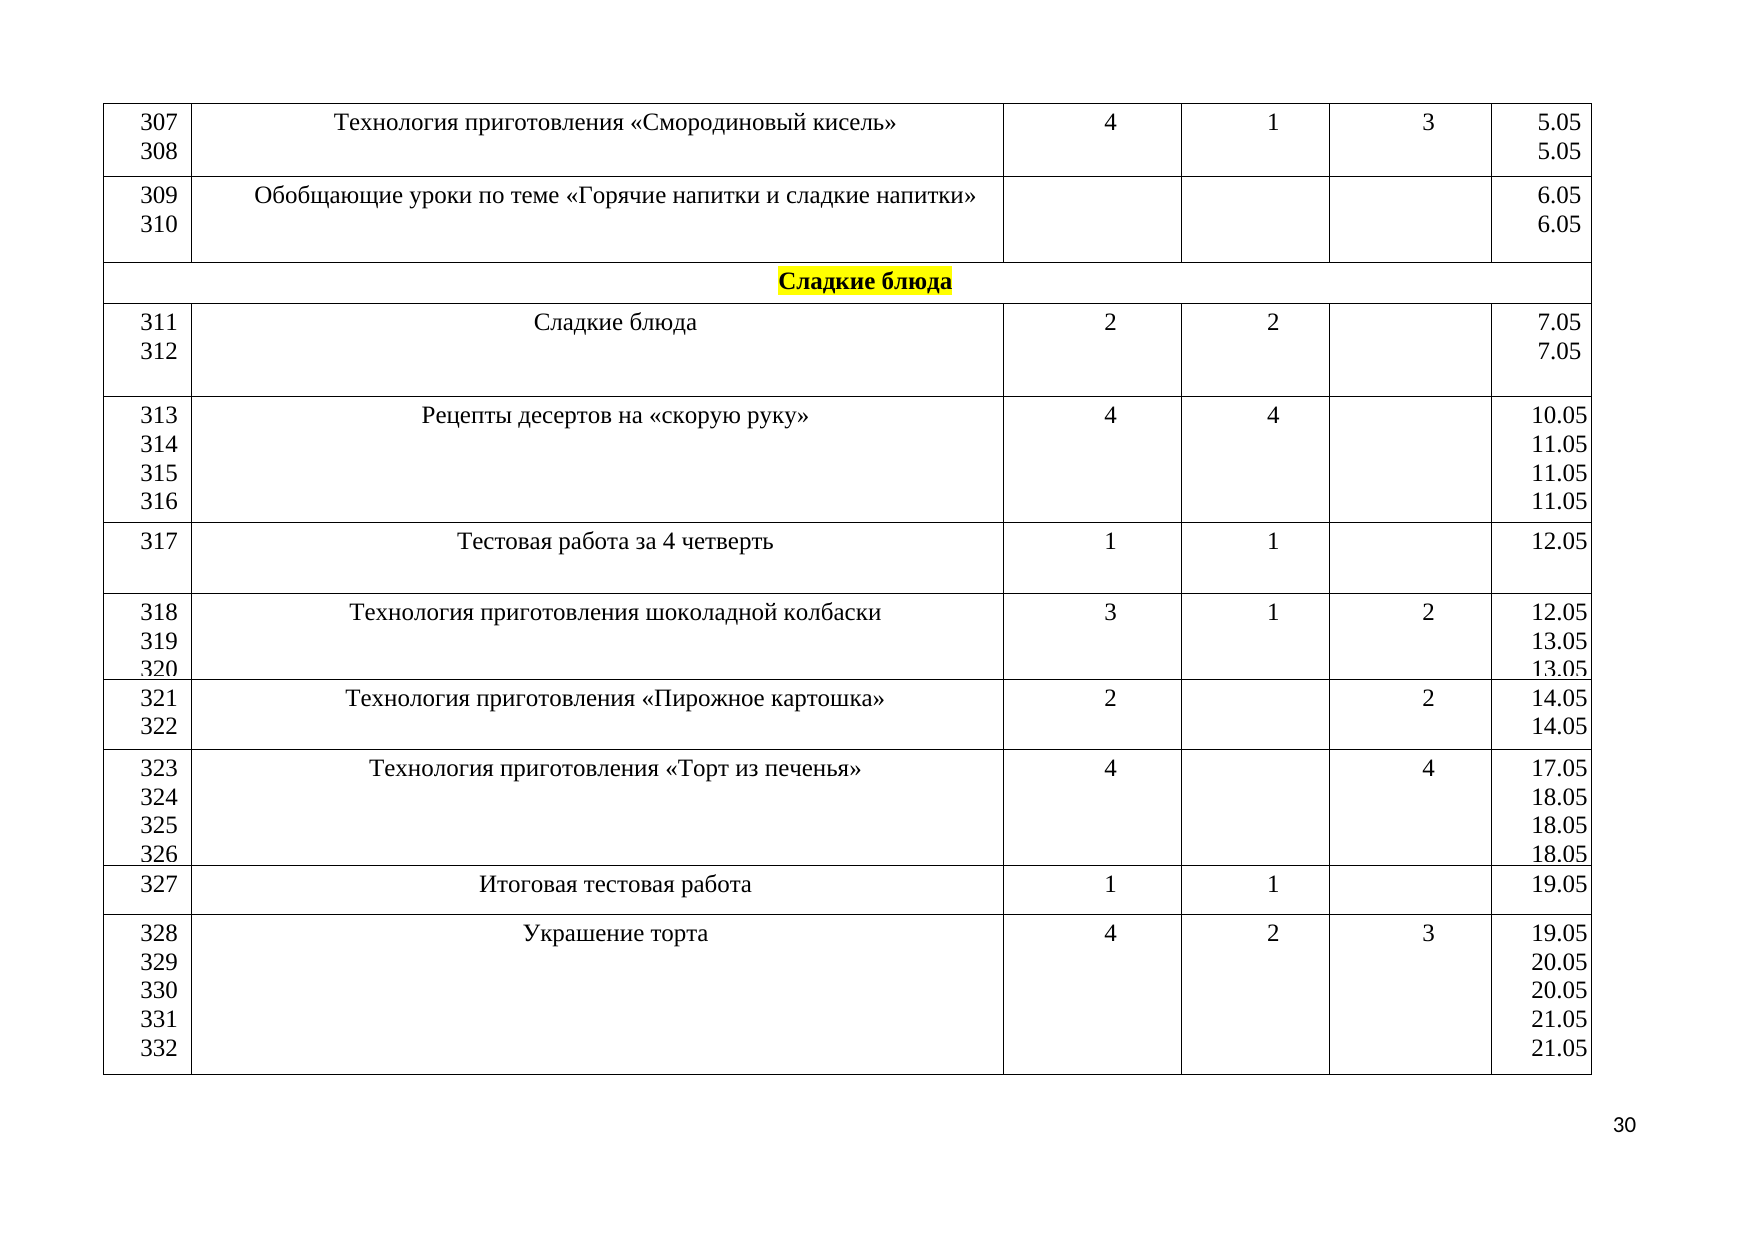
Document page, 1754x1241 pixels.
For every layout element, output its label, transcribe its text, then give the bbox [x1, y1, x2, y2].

table_cell 4 [1004, 915, 1181, 1074]
table_cell Тестовая работа за 4 четверть [192, 523, 1003, 593]
table_cell 5.05 5.05 [1492, 104, 1591, 176]
table_cell [1330, 866, 1491, 914]
table_cell 2 [1182, 304, 1329, 396]
table_cell 6.05 6.05 [1492, 177, 1591, 262]
table_cell 2 [1330, 594, 1491, 679]
table_cell 318 319 320 [104, 594, 191, 679]
table_cell 14.05 14.05 [1492, 680, 1591, 749]
table_cell 307 308 [104, 104, 191, 176]
table_cell 323 324 325 326 [104, 750, 191, 865]
table_cell 1 [1182, 594, 1329, 679]
table_cell 2 [1004, 304, 1181, 396]
table_cell Обобщающие уроки по теме «Горячие напитки и сладкие напитки» [192, 177, 1003, 262]
table_cell 317 [104, 523, 191, 593]
table_cell 4 [1004, 397, 1181, 522]
table_cell 1 [1182, 866, 1329, 914]
table_cell [1330, 177, 1491, 262]
table_cell 4 [1004, 104, 1181, 176]
table_cell 4 [1182, 397, 1329, 522]
table_cell 4 [1004, 750, 1181, 865]
table_cell Технология приготовления «Пирожное картошка» [192, 680, 1003, 749]
table_cell Украшение торта [192, 915, 1003, 1074]
table_cell 7.05 7.05 [1492, 304, 1591, 396]
table_cell 328 329 330 331 332 [104, 915, 191, 1074]
table_cell 17.05 18.05 18.05 18.05 [1492, 750, 1591, 865]
table_cell 2 [1004, 680, 1181, 749]
table_cell [1330, 304, 1491, 396]
table_cell 1 [1004, 866, 1181, 914]
table_cell 3 [1330, 915, 1491, 1074]
table_cell Технология приготовления шоколадной колбаски [192, 594, 1003, 679]
table_cell 3 [1004, 594, 1181, 679]
table_cell 1 [1182, 523, 1329, 593]
table_cell Сладкие блюда [104, 263, 1591, 303]
table_cell [1182, 177, 1329, 262]
table_cell 19.05 20.05 20.05 21.05 21.05 [1492, 915, 1591, 1074]
table_cell 311 312 [104, 304, 191, 396]
table_cell [1182, 750, 1329, 865]
table_cell 1 [1182, 104, 1329, 176]
table_cell [1004, 177, 1181, 262]
table_cell 2 [1330, 680, 1491, 749]
table_cell 4 [1330, 750, 1491, 865]
table_cell 309 310 [104, 177, 191, 262]
table_cell 10.05 11.05 11.05 11.05 [1492, 397, 1591, 522]
table_cell Рецепты десертов на «скорую руку» [192, 397, 1003, 522]
table_cell Технология приготовления «Торт из печенья» [192, 750, 1003, 865]
table_cell [1182, 680, 1329, 749]
table_cell 313 314 315 316 [104, 397, 191, 522]
table_cell 3 [1330, 104, 1491, 176]
table_cell Сладкие блюда [192, 304, 1003, 396]
table_cell 321 322 [104, 680, 191, 749]
table_cell Технология приготовления «Смородиновый кисель» [192, 104, 1003, 176]
table_cell 1 [1004, 523, 1181, 593]
table_cell 12.05 [1492, 523, 1591, 593]
table_cell Итоговая тестовая работа [192, 866, 1003, 914]
table_cell 327 [104, 866, 191, 914]
table_cell [1330, 397, 1491, 522]
table_cell 2 [1182, 915, 1329, 1074]
table_cell 12.05 13.05 13.05 [1492, 594, 1591, 679]
table_cell 19.05 [1492, 866, 1591, 914]
table_cell [1330, 523, 1491, 593]
